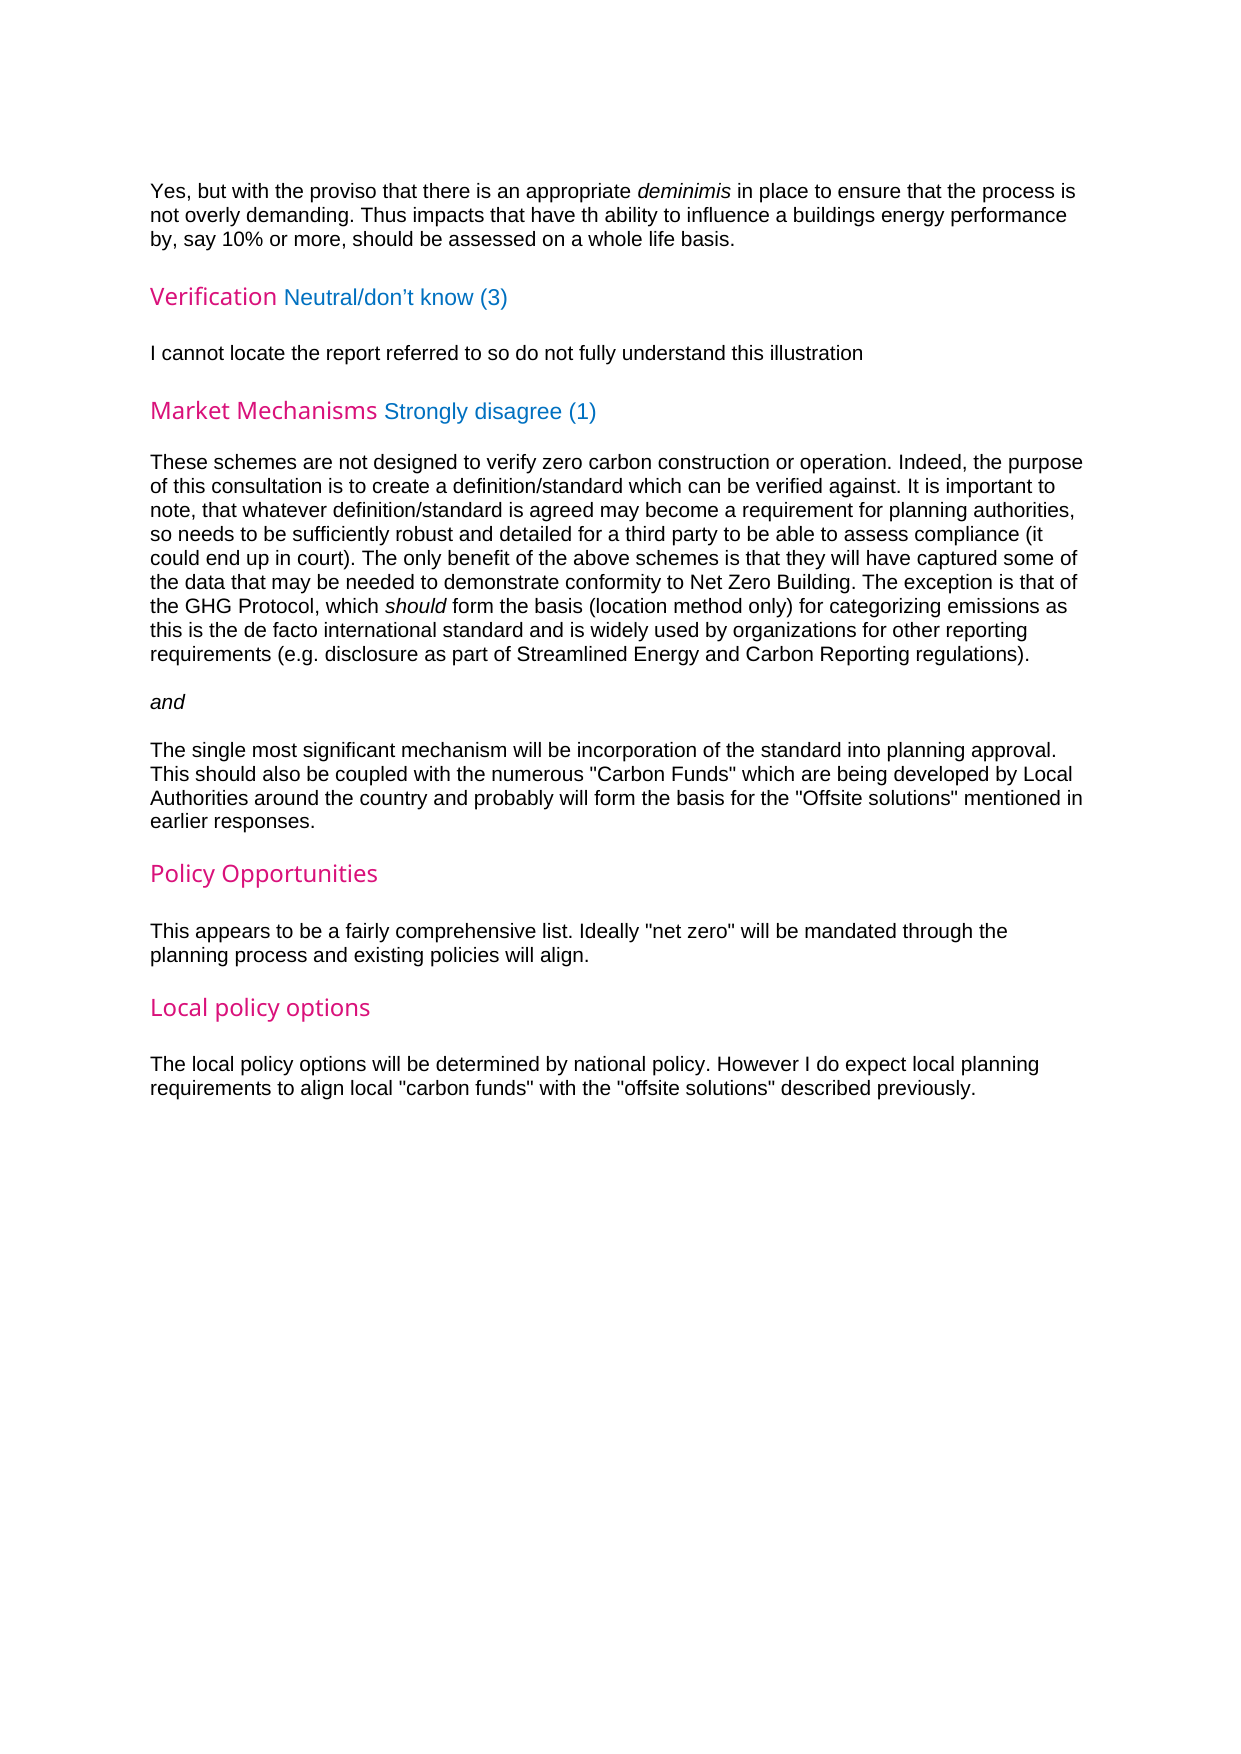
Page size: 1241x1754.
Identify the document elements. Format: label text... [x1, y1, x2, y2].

text This appears to be a fairly comprehensive list. Ideally "net zero" will be mandated through the planning process and existing policies will align. [150, 919, 1090, 967]
text These schemes are not designed to verify zero carbon construction or operation. Indeed, the purpose of this consultation is to create a definition/standard which can be verified against. It is important to note, that whatever definition/standard is agreed may become a requirement for planning authorities, so needs to be sufficiently robust and detailed for a third party to be able to assess compliance (it could end up in court). The only benefit of the above schemes is that they will have captured some of the data that may be needed to demonstrate conformity to Net Zero Building. The exception is that of the GHG Protocol, which should form the basis (location method only) for categorizing emissions as this is the de facto international standard and is widely used by organizations for other reporting requirements (e.g. disclosure as part of Streamlined Energy and Carbon Reporting regulations). [150, 450, 1090, 666]
text Market Mechanisms Strongly disagree (1) [150, 393, 1090, 426]
text Yes, but with the proviso that there is an appropriate deminimis in place to ensure that the process is not overly demanding. Thus impacts that have th ability to influence a buildings energy performance by, say 10% or more, should be assessed on a whole life basis. [150, 179, 1090, 251]
text Policy Opportunities [150, 857, 1090, 890]
text The single most significant mechanism will be incorporation of the standard into planning approval. This should also be coupled with the numerous "Carbon Funds" which are being developed by Local Authorities around the country and probably will form the basis for the "Offsite solutions" mentioned in earlier responses. [150, 737, 1090, 833]
text Local policy options [150, 991, 1090, 1023]
text I cannot locate the report referred to so do not fully understand this illustration [150, 341, 1090, 365]
text Verification Neutral/don’t know (3) [150, 279, 1090, 312]
text and [150, 689, 1090, 713]
text The local policy options will be determined by national policy. However I do expect local planning requirements to align local "carbon funds" with the "offsite solutions" described previously. [150, 1052, 1090, 1100]
